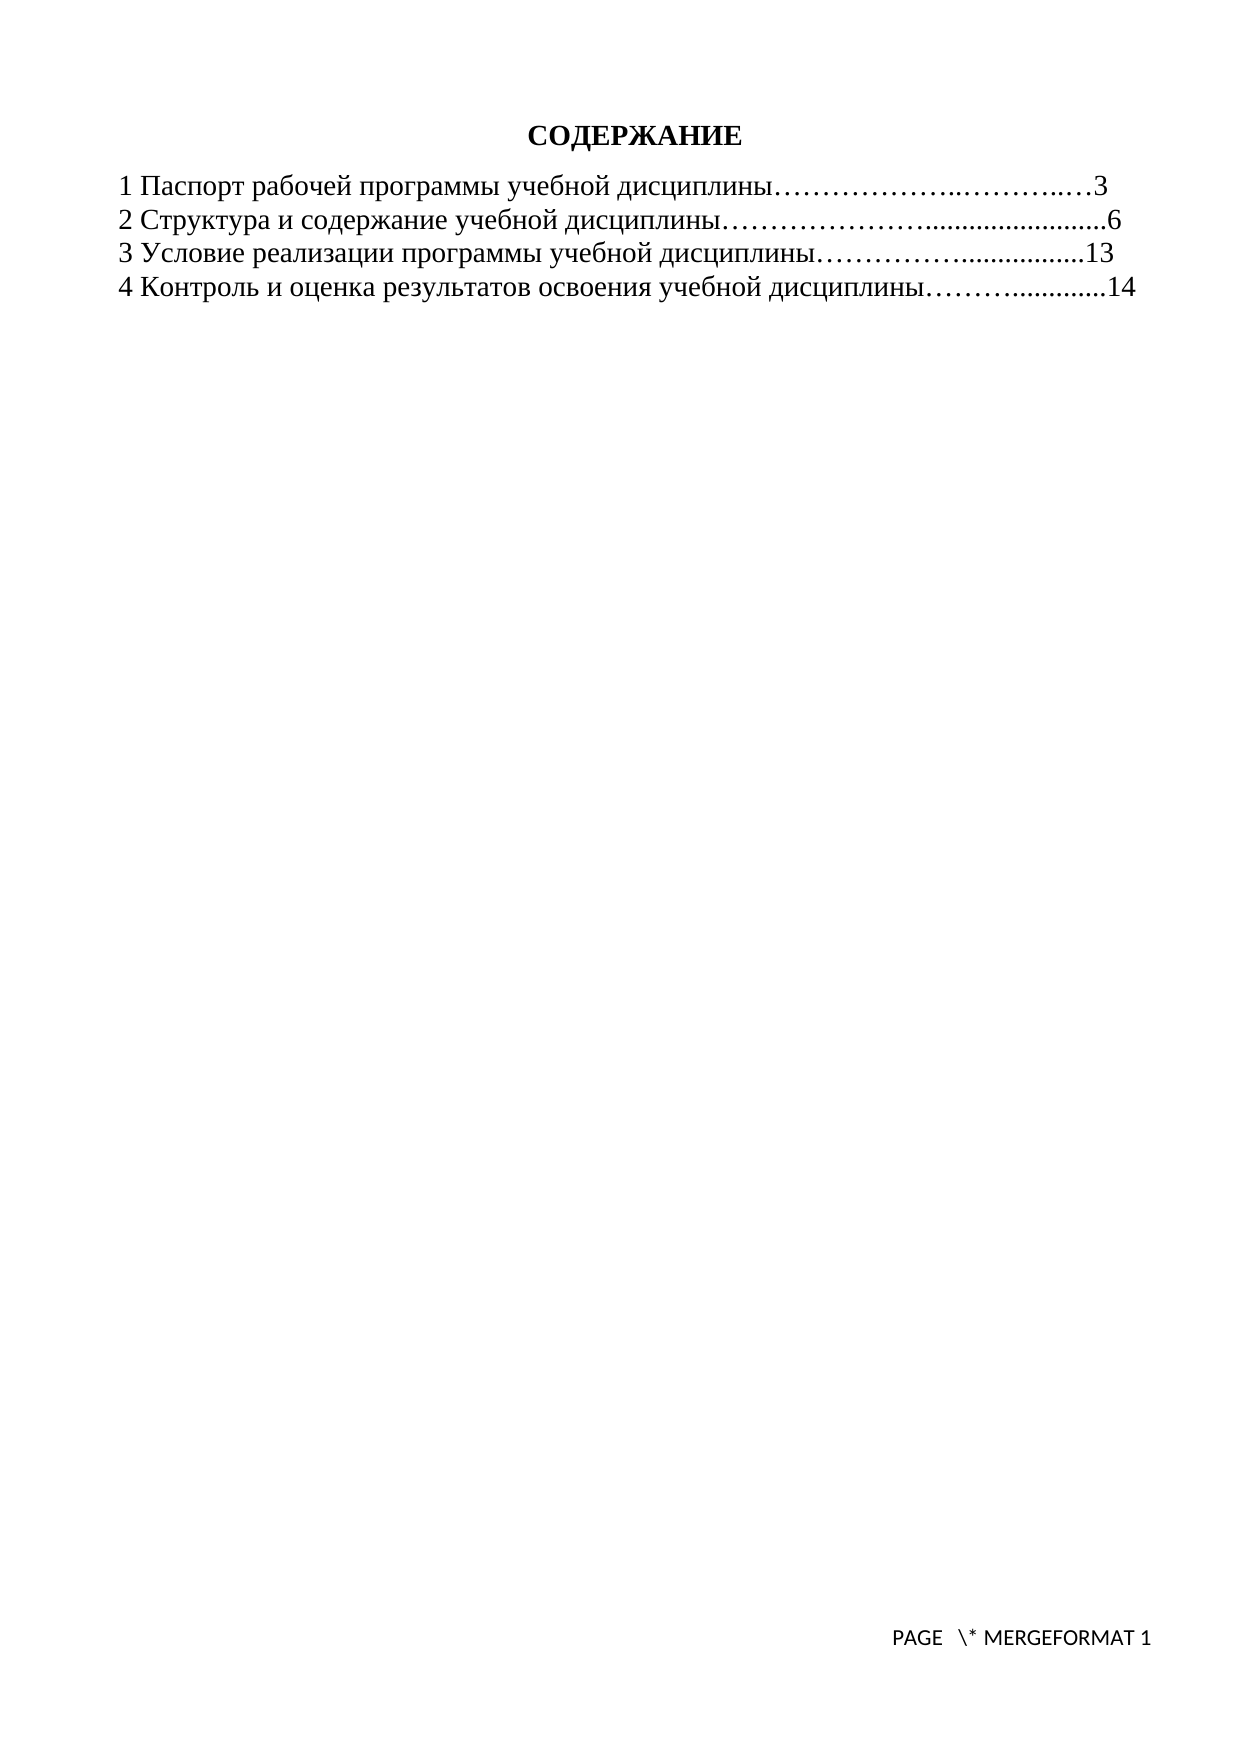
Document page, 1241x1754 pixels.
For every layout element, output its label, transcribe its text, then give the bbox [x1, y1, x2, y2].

text 3 Условие реализации программы учебной дисциплины…………….................13 [118, 236, 1152, 269]
text 2 Структура и содержание учебной дисциплины………………….........................6 [118, 202, 1152, 236]
text 1 Паспорт рабочей программы учебной дисциплины………………..………..…3 [118, 168, 1152, 202]
text СОДЕРЖАНИЕ [118, 118, 1152, 152]
text 4 Контроль и оценка результатов освоения учебной дисциплины……….............14 [118, 269, 1152, 303]
